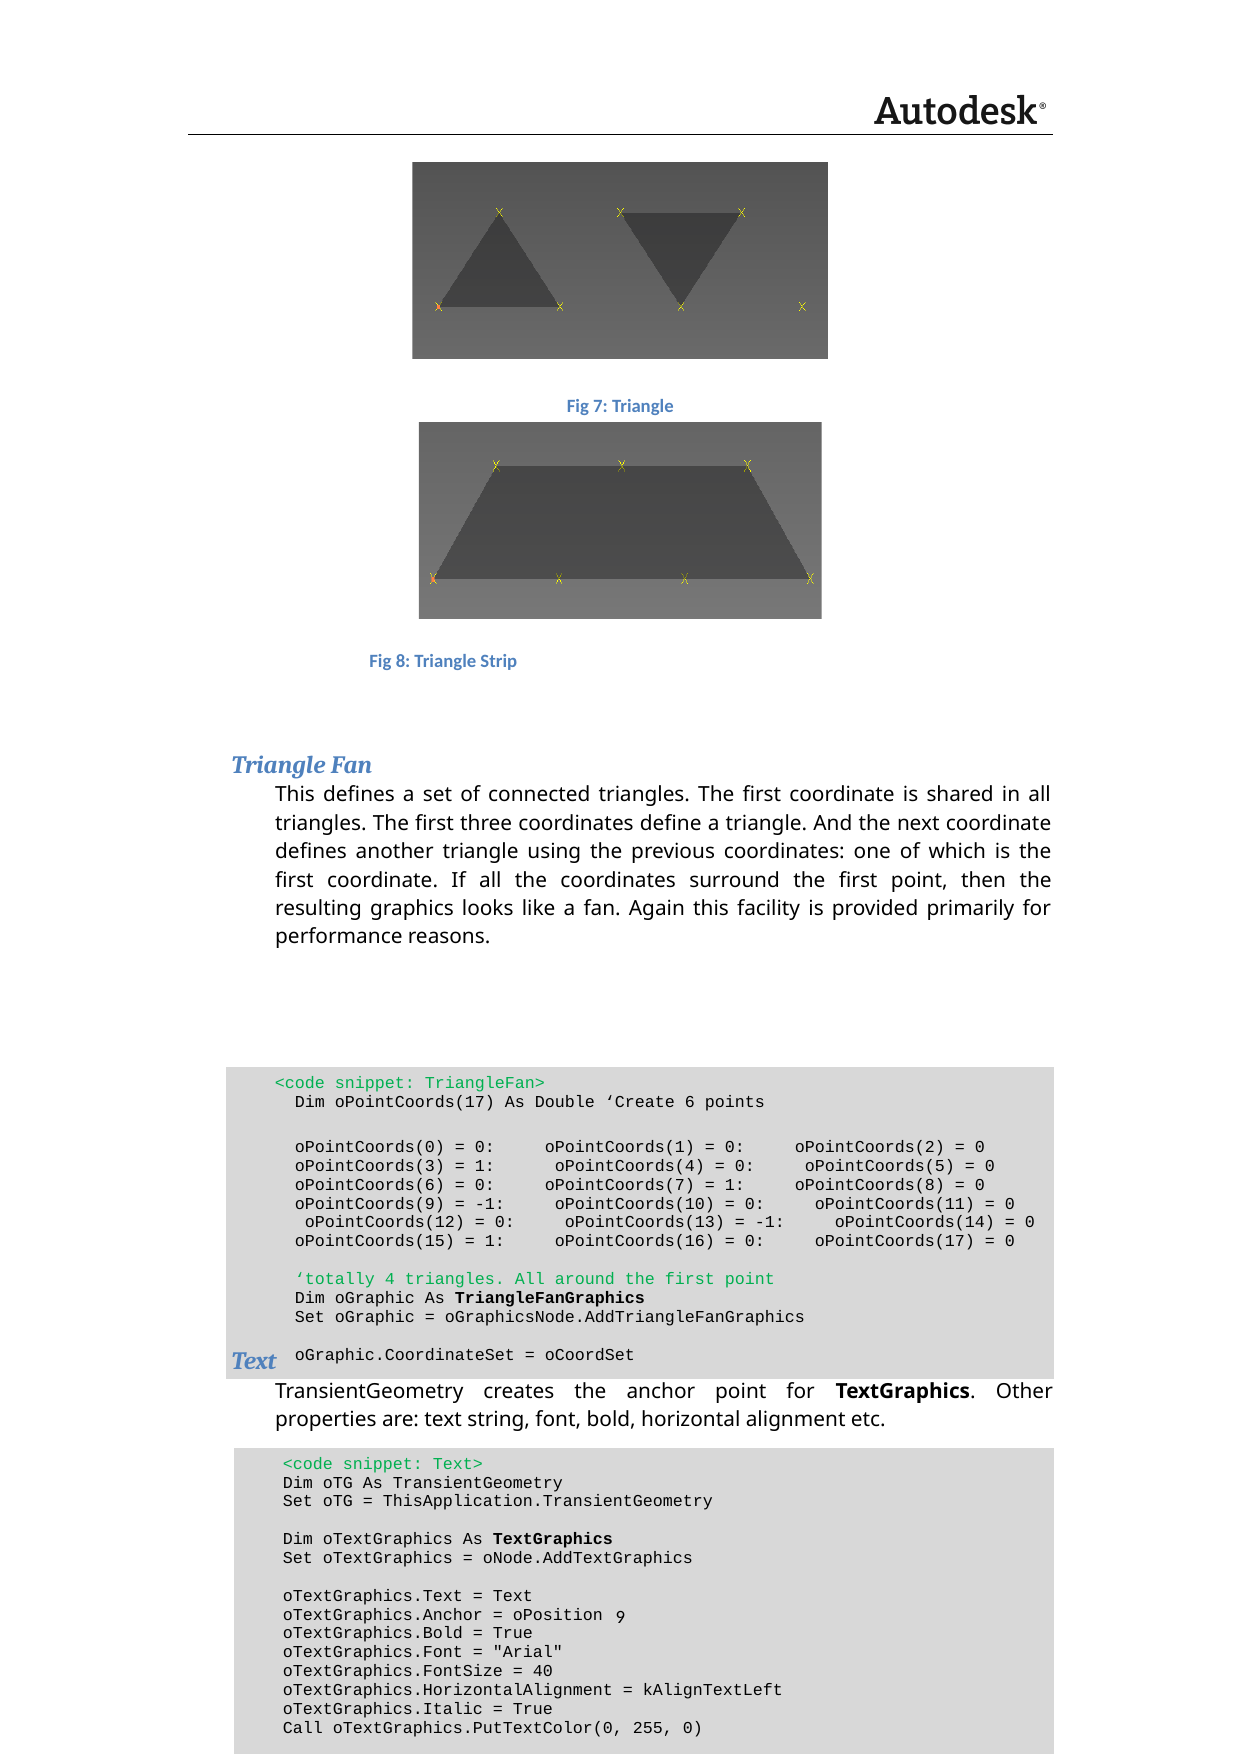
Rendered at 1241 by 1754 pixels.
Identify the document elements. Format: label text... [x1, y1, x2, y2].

text Fig 7: Triangle [187, 389, 1053, 422]
text Text [231, 1347, 1053, 1376]
text This defines a set of connected triangles. The first coordinate is shared in all triangles. The first three coordinates define a triangle. And the next coordinate defines another triangle using the previous coordinates: one of which is the first coordinate. If all the coordinates surround the first point, then the resulting graphics looks like a fan. Again this facility is provided primarily for performance reasons. [275, 779, 1053, 950]
picture [418, 422, 822, 619]
text Triangle Fan [231, 751, 1053, 779]
text Fig 8: Triangle Strip [187, 649, 1053, 672]
picture [862, 88, 1053, 132]
text TransientGeometry creates the anchor point for TextGraphics. Other properties are: text string, font, bold, horizontal alignment etc. [275, 1376, 1053, 1433]
picture [412, 162, 828, 359]
